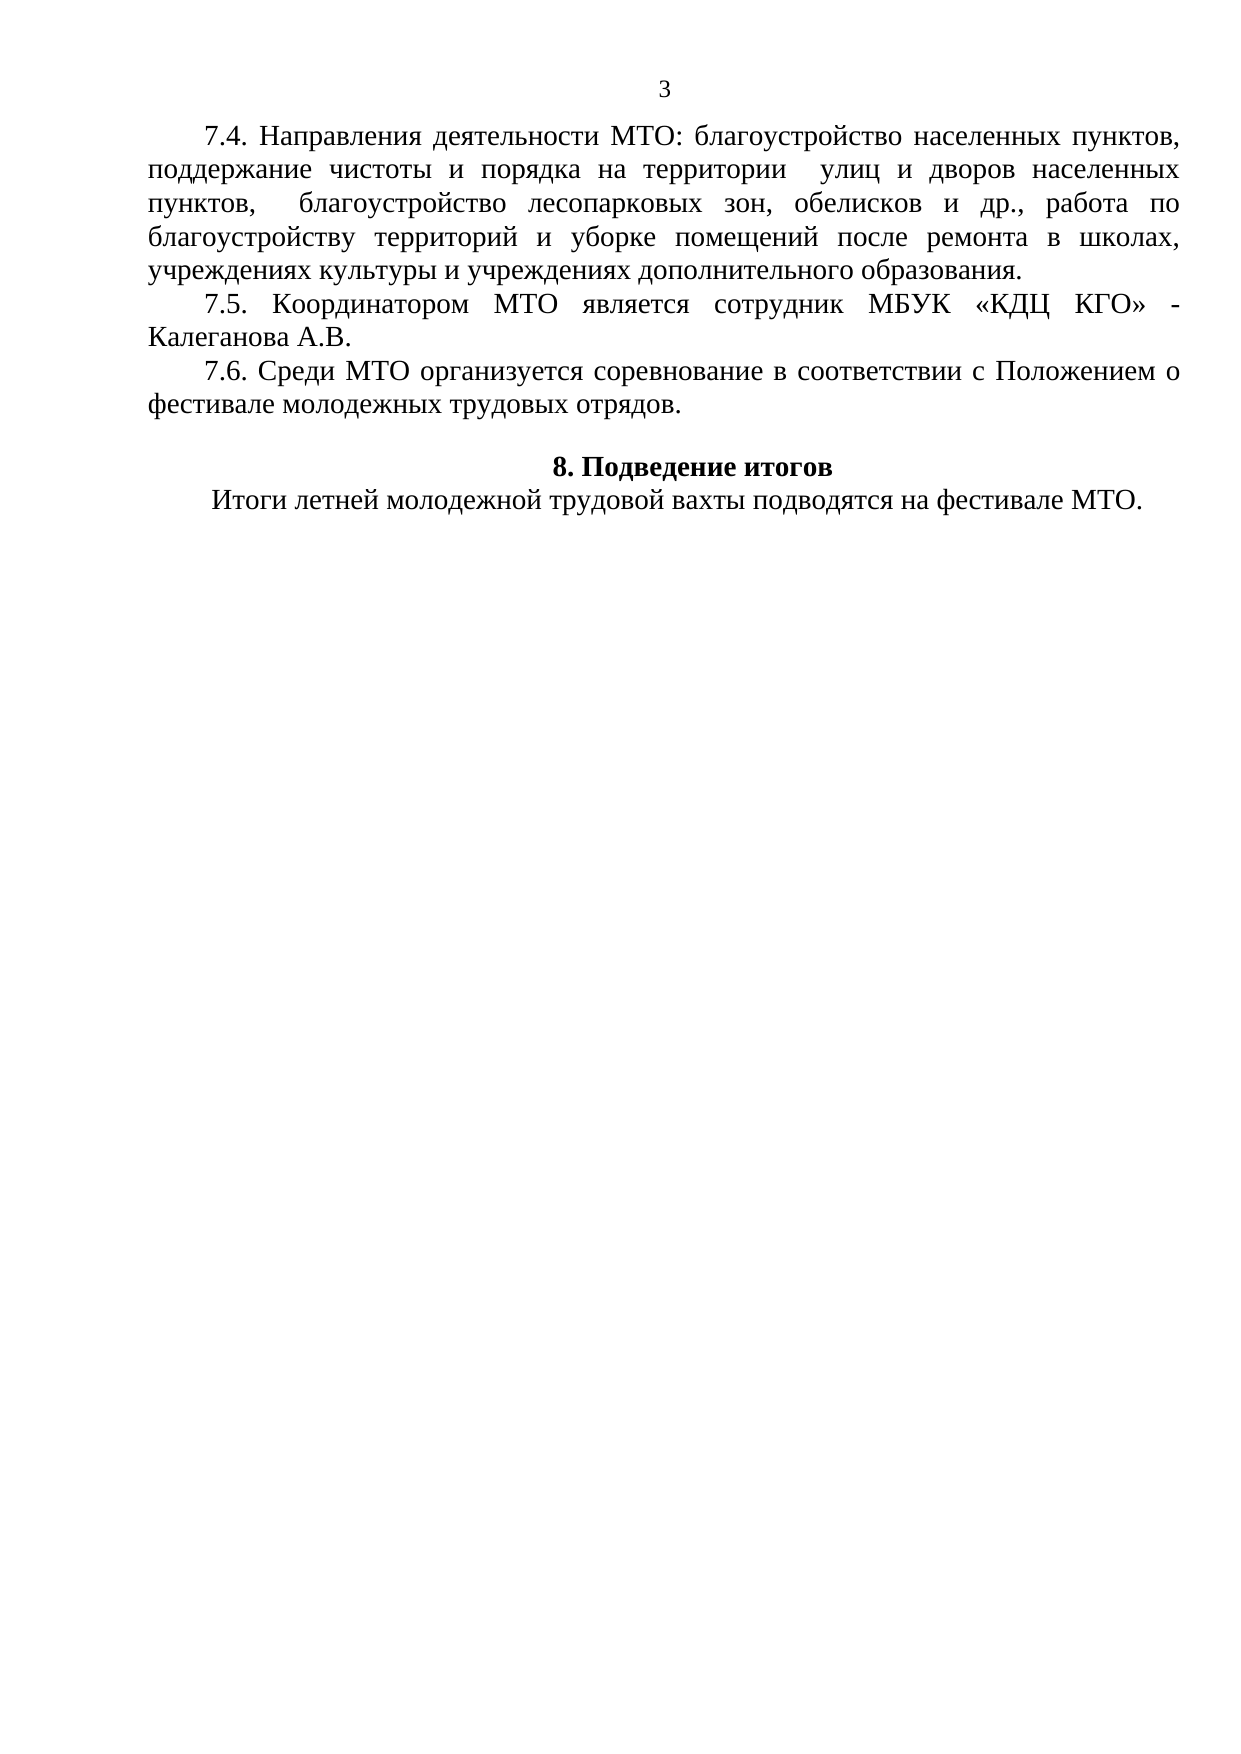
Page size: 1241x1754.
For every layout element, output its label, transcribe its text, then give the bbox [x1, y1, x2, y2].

text 7.5. Координатором МТО является сотрудник МБУК «КДЦ КГО» - Калеганова А.В. [148, 286, 1181, 353]
text Итоги летней молодежной трудовой вахты подводятся на фестивале МТО. [148, 482, 1181, 516]
text 7.4. Направления деятельности МТО: благоустройство населенных пунктов, поддержание чистоты и порядка на территории улиц и дворов населенных пунктов, благоустройство лесопарковых зон, обелисков и др., работа по благоустройству территорий и уборке помещений после ремонта в школах, учреждениях культуры и учреждениях дополнительного образования. [148, 118, 1181, 286]
text 7.6. Среди МТО организуется соревнование в соответствии с Положением о фестивале молодежных трудовых отрядов. [148, 353, 1181, 420]
text 8. Подведение итогов [148, 449, 1181, 482]
